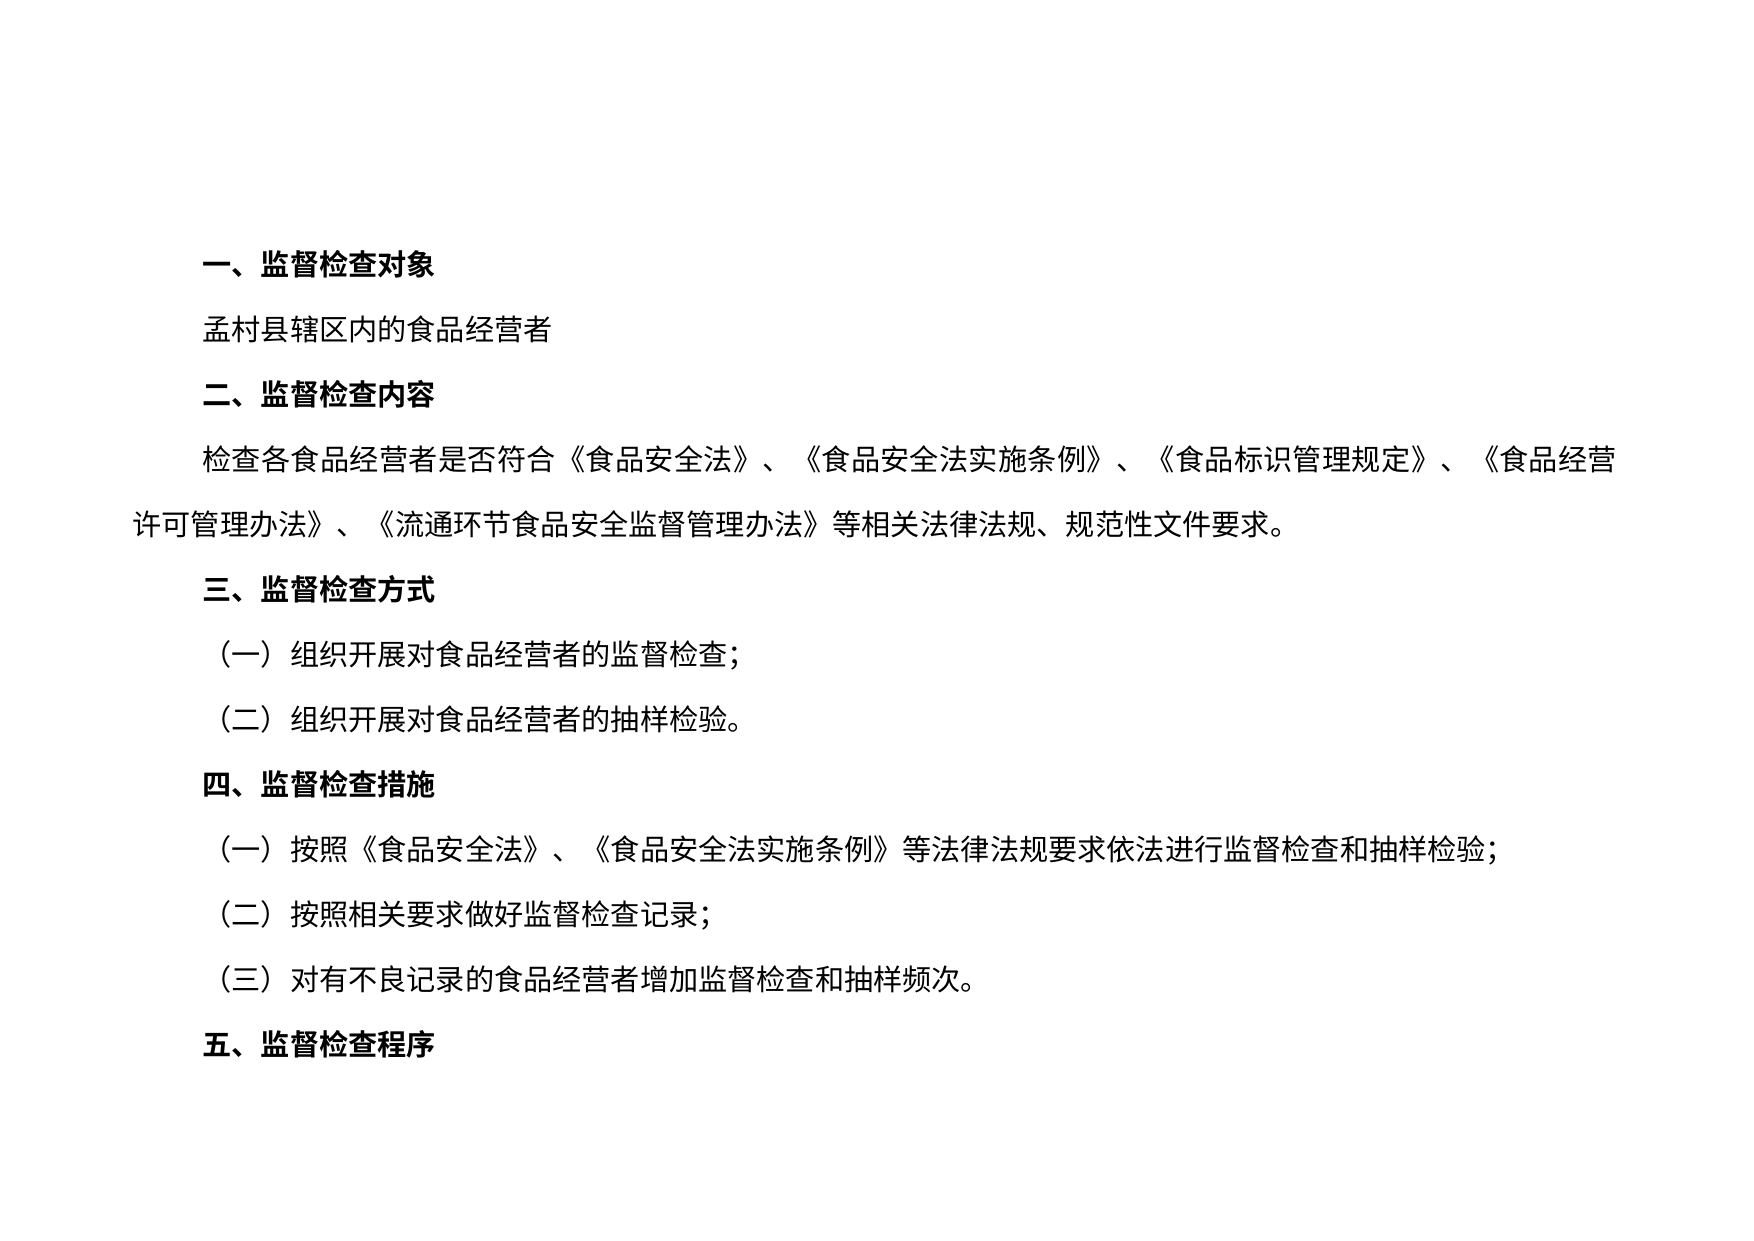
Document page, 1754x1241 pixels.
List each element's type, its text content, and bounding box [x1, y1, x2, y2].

text （二）按照相关要求做好监督检查记录； [132, 880, 1622, 945]
text 检查各食品经营者是否符合《食品安全法》、《食品安全法实施条例》、《食品标识管理规定》、《食品经营许可管理办法》、《流通环节食品安全监督管理办法》等相关法律法规、规范性文件要求。 [132, 425, 1622, 555]
text 孟村县辖区内的食品经营者 [132, 295, 1622, 360]
text 二、监督检查内容 [132, 360, 1622, 425]
text （三）对有不良记录的食品经营者增加监督检查和抽样频次。 [132, 945, 1622, 1010]
text 一、监督检查对象 [132, 230, 1622, 295]
text （一）组织开展对食品经营者的监督检查； [132, 620, 1622, 685]
text （一）按照《食品安全法》、《食品安全法实施条例》等法律法规要求依法进行监督检查和抽样检验； [132, 815, 1622, 880]
text 四、监督检查措施 [132, 750, 1622, 815]
text 三、监督检查方式 [132, 555, 1622, 620]
text （二）组织开展对食品经营者的抽样检验。 [132, 685, 1622, 750]
text 五、监督检查程序 [132, 1010, 1622, 1075]
